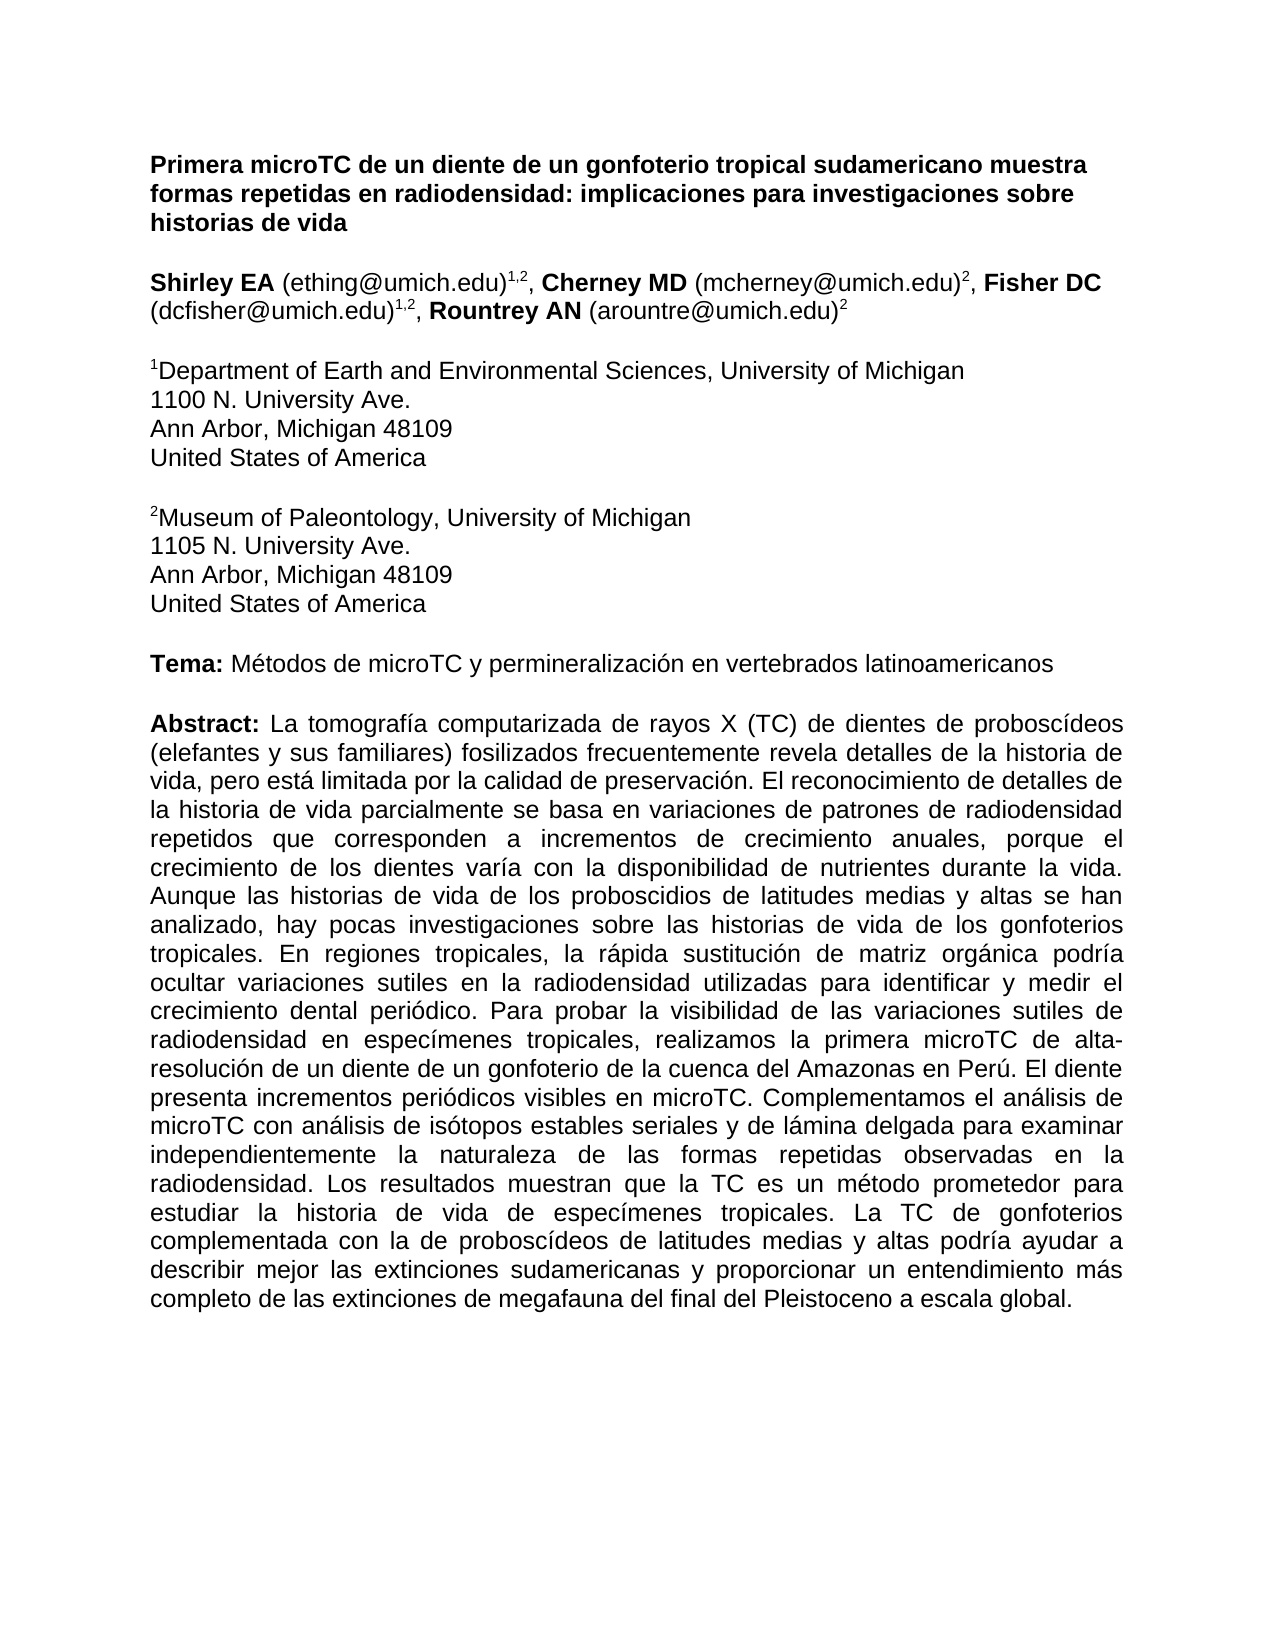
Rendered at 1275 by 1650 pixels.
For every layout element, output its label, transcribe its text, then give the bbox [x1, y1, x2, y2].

text Shirley EA (ething@umich.edu)1,2, Cherney MD (mcherney@umich.edu)2, Fisher DC (dcfisher@umich.edu)1,2, Rountrey AN (arountre@umich.edu)2 [150, 267, 1125, 325]
text Tema: Métodos de microTC y permineralización en vertebrados latinoamericanos [150, 649, 1125, 677]
text Abstract: La tomografía computarizada de rayos X (TC) de dientes de proboscídeos (elefantes y sus familiares) fosilizados frecuentemente revela detalles de la historia de vida, pero está limitada por la calidad de preservación. El reconocimiento de detalles de la historia de vida parcialmente se basa en variaciones de patrones de radiodensidad repetidos que corresponden a incrementos de crecimiento anuales, porque el crecimiento de los dientes varía con la disponibilidad de nutrientes durante la vida. Aunque las historias de vida de los proboscidios de latitudes medias y altas se han analizado, hay pocas investigaciones sobre las historias de vida de los gonfoterios tropicales. En regiones tropicales, la rápida sustitución de matriz orgánica podría ocultar variaciones sutiles en la radiodensidad utilizadas para identificar y medir el crecimiento dental periódico. Para probar la visibilidad de las variaciones sutiles de radiodensidad en especímenes tropicales, realizamos la primera microTC de alta-resolución de un diente de un gonfoterio de la cuenca del Amazonas en Perú. El diente presenta incrementos periódicos visibles en microTC. Complementamos el análisis de microTC con análisis de isótopos estables seriales y de lámina delgada para examinar independientemente la naturaleza de las formas repetidas observadas en la radiodensidad. Los resultados muestran que la TC es un método prometedor para estudiar la historia de vida de especímenes tropicales. La TC de gonfoterios complementada con la de proboscídeos de latitudes medias y altas podría ayudar a describir mejor las extinciones sudamericanas y proporcionar un entendimiento más completo de las extinciones de megafauna del final del Pleistoceno a escala global. [150, 709, 1125, 1312]
text 2Museum of Paleontology, University of Michigan 1105 N. University Ave. Ann Arbor, Michigan 48109 United States of America [150, 502, 1125, 617]
text Primera microTC de un diente de un gonfoterio tropical sudamericano muestra formas repetidas en radiodensidad: implicaciones para investigaciones sobre historias de vida [150, 150, 1125, 236]
text 1Department of Earth and Environmental Sciences, University of Michigan 1100 N. University Ave. Ann Arbor, Michigan 48109 United States of America [150, 356, 1125, 471]
